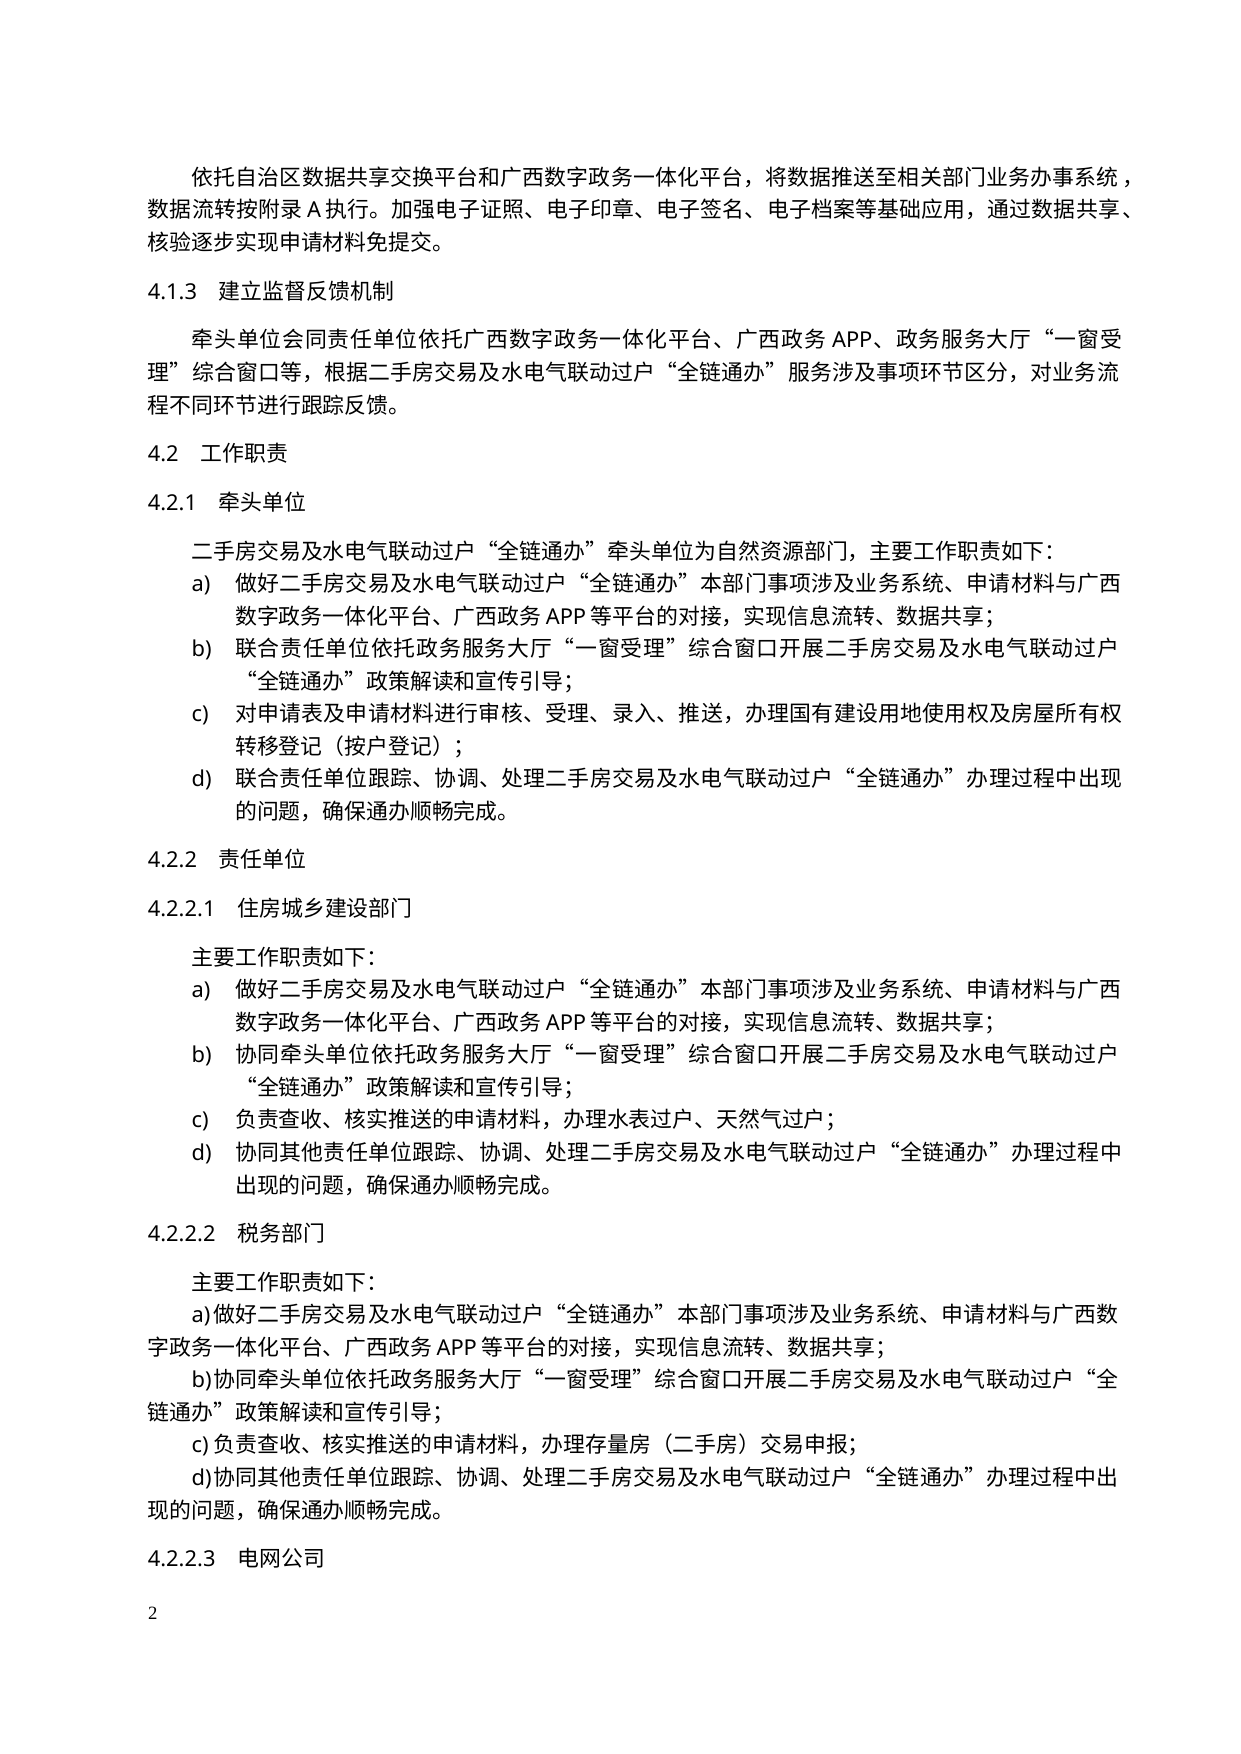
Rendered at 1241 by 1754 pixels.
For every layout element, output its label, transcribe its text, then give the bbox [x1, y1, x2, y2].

list 做好二手房交易及水电气联动过户“全链通办”本部门事项涉及业务系统、申请材料与广西数字政务一体化平台、广西政务APP等平台的对接，实现信息流转、数据共享； [191, 972, 1122, 1037]
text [148, 1362, 1122, 1427]
text 依托自治区数据共享交换平台和广西数字政务一体化平台，将数据推送至相关部门业务办事系统，数据流转按附录A执行。加强电子证照、电子印章、电子签名、电子档案等基础应用，通过数据共享、核验逐步实现申请材料免提交。 [148, 160, 1122, 257]
text d) 协同其他责任单位跟踪、协调、处理二手房交易及水电气联动过户“全链通办”办理过程中出现的问题，确保通办顺畅完成。 [148, 1460, 1122, 1525]
list 负责查收、核实推送的申请材料，办理水表过户、天然气过户； [191, 1102, 1122, 1135]
text 牵头单位 [148, 485, 1122, 517]
list 联合责任单位依托政务服务大厅“一窗受理”综合窗口开展二手房交易及水电气联动过户“全链通办”政策解读和宣传引导； [191, 631, 1122, 696]
text 电网公司 [148, 1541, 1122, 1573]
list 协同牵头单位依托政务服务大厅“一窗受理”综合窗口开展二手房交易及水电气联动过户“全链通办”政策解读和宣传引导； [191, 1037, 1122, 1102]
text 税务部门 [148, 1216, 1122, 1248]
text a) 做好二手房交易及水电气联动过户“全链通办”本部门事项涉及业务系统、申请材料与广西数字政务一体化平台、广西政务APP等平台的对接，实现信息流转、数据共享； [148, 1297, 1122, 1362]
text 二手房交易及水电气联动过户“全链通办”牵头单位为自然资源部门，主要工作职责如下： [148, 533, 1122, 566]
text 主要工作职责如下： [148, 1265, 1122, 1297]
text c) 负责查收、核实推送的申请材料，办理存量房（二手房）交易申报； [148, 1427, 1122, 1460]
text 工作职责 [148, 436, 1122, 468]
text 主要工作职责如下： [148, 940, 1122, 972]
text 责任单位 [148, 842, 1122, 875]
text 牵头单位会同责任单位依托广西数字政务一体化平台、广西政务APP、政务服务大厅“一窗受理”综合窗口等，根据二手房交易及水电气联动过户“全链通办”服务涉及事项环节区分，对业务流程不同环节进行跟踪反馈。 [148, 322, 1122, 420]
list 做好二手房交易及水电气联动过户“全链通办”本部门事项涉及业务系统、申请材料与广西数字政务一体化平台、广西政务APP等平台的对接，实现信息流转、数据共享； [191, 566, 1122, 631]
list 对申请表及申请材料进行审核、受理、录入、推送，办理国有建设用地使用权及房屋所有权转移登记（按户登记）； [191, 696, 1122, 761]
list 联合责任单位跟踪、协调、处理二手房交易及水电气联动过户“全链通办”办理过程中出现的问题，确保通办顺畅完成。 [191, 761, 1122, 826]
list 协同其他责任单位跟踪、协调、处理二手房交易及水电气联动过户“全链通办”办理过程中出现的问题，确保通办顺畅完成。 [191, 1135, 1122, 1200]
text 住房城乡建设部门 [148, 891, 1122, 923]
text 建立监督反馈机制 [148, 273, 1122, 306]
